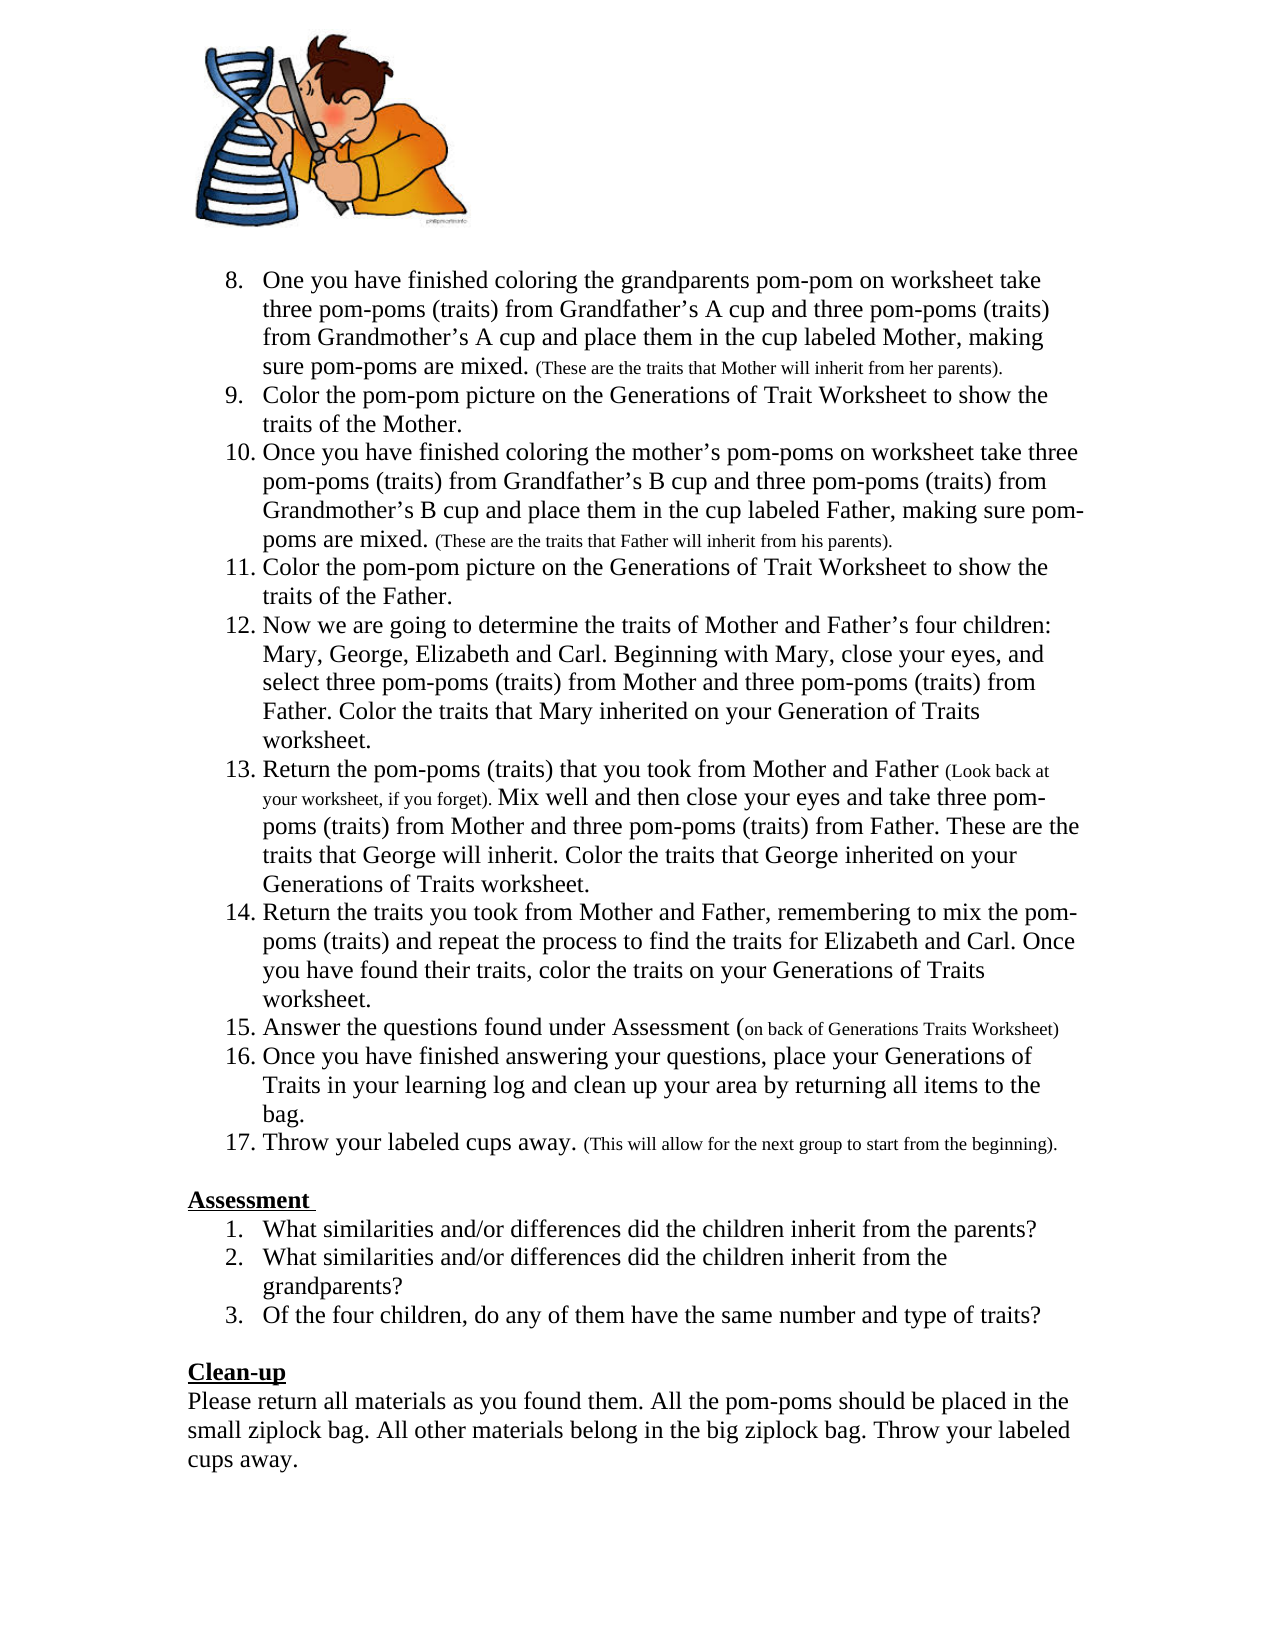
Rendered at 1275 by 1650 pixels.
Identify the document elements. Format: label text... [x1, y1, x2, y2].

text Assessment [187, 1185, 1087, 1214]
list Color the pom-pom picture on the Generations of Trait Worksheet to show the traits of the Mother. [225, 380, 1087, 437]
list Color the pom-pom picture on the Generations of Trait Worksheet to show the traits of the Father. [225, 552, 1087, 610]
list Return the pom-poms (traits) that you took from Mother and Father (Look back at your worksheet, if you forget). Mix well and then close your eyes and take three pom-poms (traits) from Mother and three pom-poms (traits) from Father. These are the traits that George will inherit. Color the traits that George inherited on your Generations of Traits worksheet. [225, 754, 1087, 897]
text Please return all materials as you found them. All the pom-poms should be placed in the small ziplock bag. All other materials belong in the big ziplock bag. Throw your labeled cups away. [187, 1386, 1087, 1472]
list What similarities and/or differences did the children inherit from the parents? [225, 1214, 1087, 1242]
list Once you have finished answering your questions, place your Generations of Traits in your learning log and clean up your area by returning all items to the bag. [225, 1041, 1087, 1127]
list Now we are going to determine the traits of Mother and Father’s four children: Mary, George, Elizabeth and Carl. Beginning with Mary, close your eyes, and select three pom-poms (traits) from Mother and three pom-poms (traits) from Father. Color the traits that Mary inherited on your Generation of Traits worksheet. [225, 610, 1087, 754]
list Return the traits you took from Mother and Father, remembering to mix the pom-poms (traits) and repeat the process to find the traits for Elizabeth and Carl. Once you have found their traits, color the traits on your Generations of Traits worksheet. [225, 897, 1087, 1012]
list What similarities and/or differences did the children inherit from the grandparents? [225, 1242, 1087, 1300]
text Clean-up [187, 1357, 1087, 1386]
list Once you have finished coloring the mother’s pom-poms on worksheet take three pom-poms (traits) from Grandfather’s B cup and three pom-poms (traits) from Grandmother’s B cup and place them in the cup labeled Father, making sure pom-poms are mixed. (These are the traits that Father will inherit from his parents). [225, 437, 1087, 552]
list from Grandmother’s A cup and place them in the cup labeled Mother, making sure pom-poms are mixed. (These are the traits that Mother will inherit from her parents). [262, 322, 1087, 380]
list Of the four children, do any of them have the same number and type of traits? [225, 1300, 1087, 1329]
list Answer the questions found under Assessment (on back of Generations Traits Worksheet) [225, 1012, 1087, 1041]
list One you have finished coloring the grandparents pom-pom on worksheet take three pom-poms (traits) from Grandfather’s A cup and three pom-poms (traits) [225, 265, 1087, 322]
picture [187, 29, 472, 230]
list Throw your labeled cups away. (This will allow for the next group to start from the beginning). [225, 1127, 1087, 1156]
